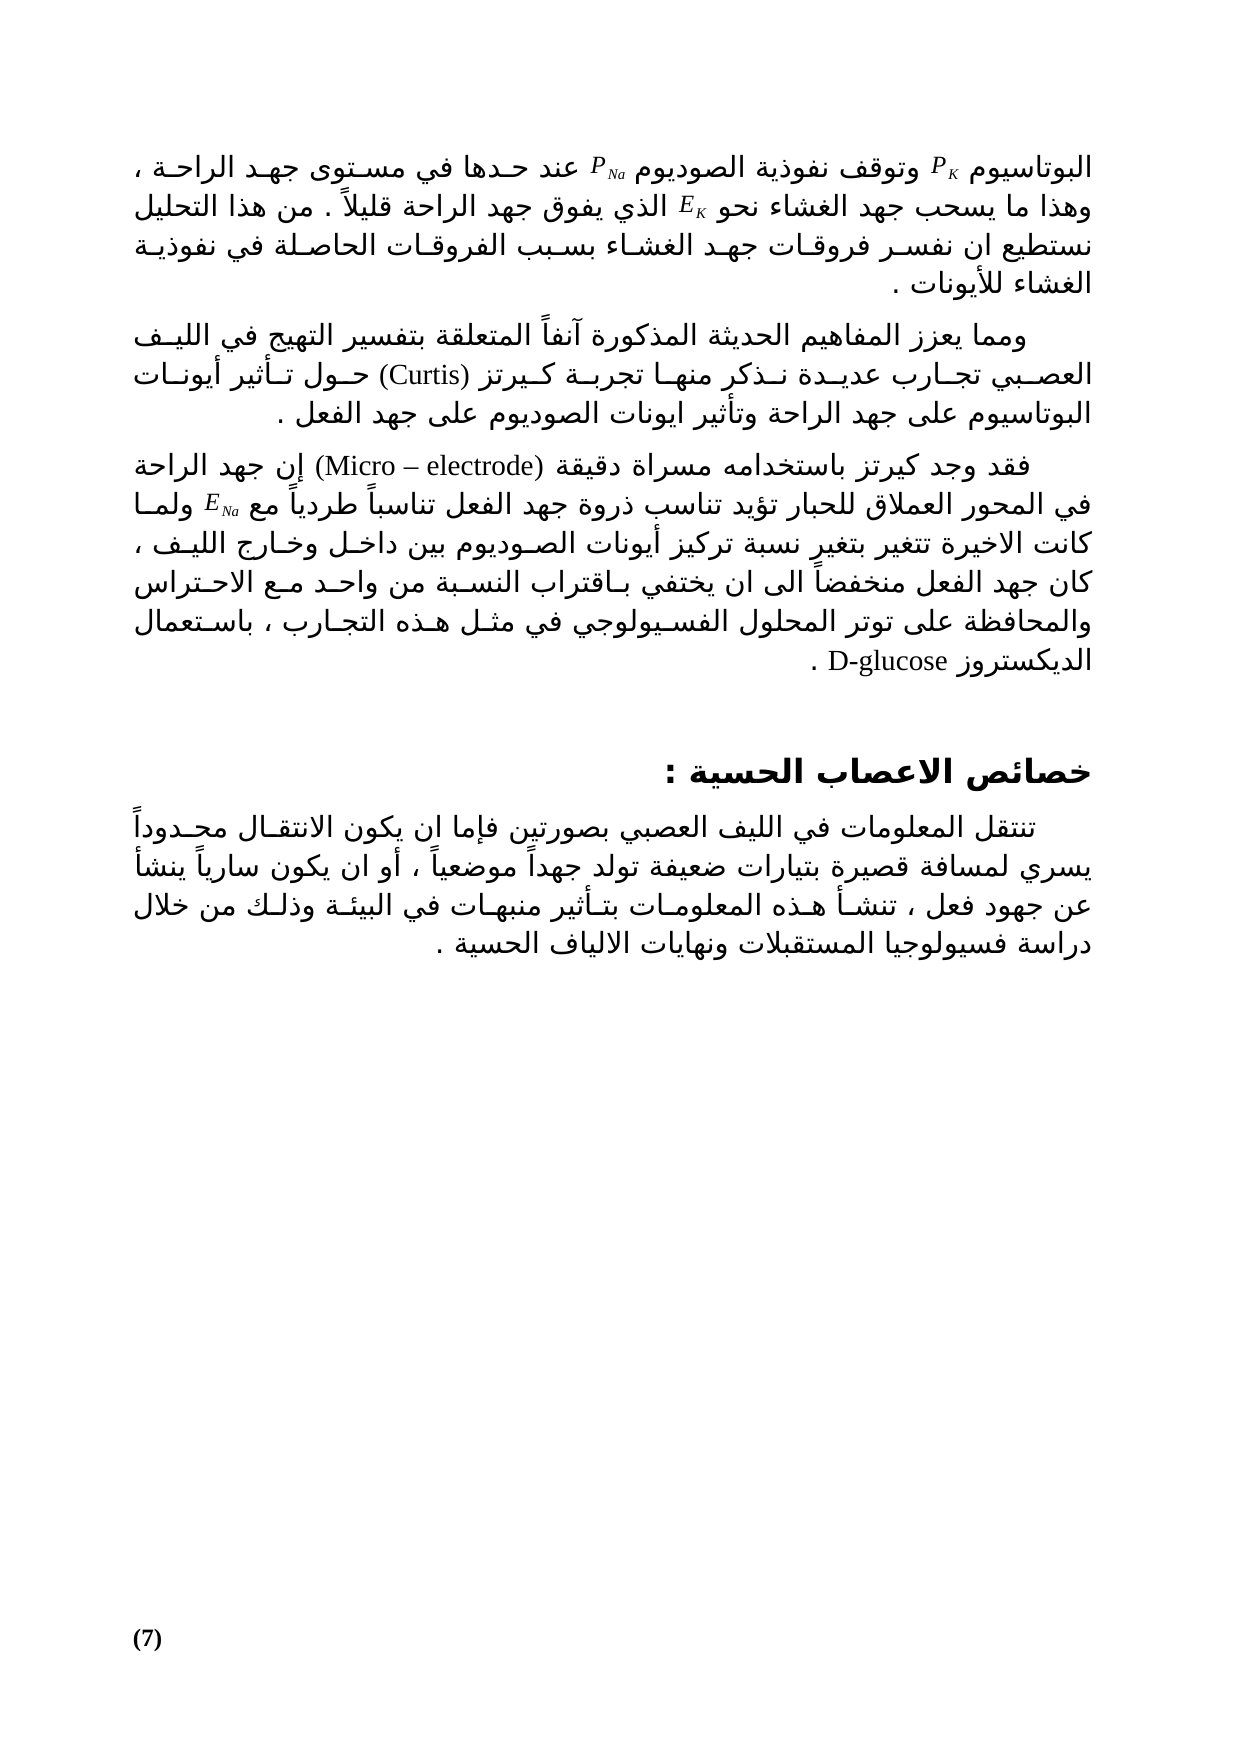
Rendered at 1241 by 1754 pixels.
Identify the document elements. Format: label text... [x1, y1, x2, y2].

text خصائص الاعصاب الحسية : [133, 753, 1093, 792]
text تنتقل المعلومات في الليف العصبي بصورتين فإما ان يكون الانتقال محدوداً يسري لمسافة قصيرة بتيارات ضعيفة تولد جهداً موضعياً ، أو ان يكون سارياً ينشأ عن جهود فعل ، تنشأ هذه المعلومات بتأثير منبهات في البيئة وذلك من خلال دراسة فسيولوجيا المستقبلات ونهايات الالياف الحسية . [133, 810, 1093, 961]
text ومما يعزز المفاهيم الحديثة المذكورة آنفاً المتعلقة بتفسير التهيج في الليف العصبي تجارب عديدة نذكر منها تجربة كيرتز (Curtis) حول تأثير أيونات البوتاسيوم على جهد الراحة وتأثير ايونات الصوديوم على جهد الفعل . [133, 318, 1093, 430]
text فقد وجد كيرتز باستخدامه مسراة دقيقة (Micro – electrode) إن جهد الراحة في المحور العملاق للحبار تؤيد تناسب ذروة جهد الفعل تناسباً طردياً مع ولما كانت الاخيرة تتغير بتغير نسبة تركيز أيونات الصوديوم بين داخل وخارج الليف ، كان جهد الفعل منخفضاً الى ان يختفي باقتراب النسبة من واحد مع الاحتراس والمحافظة على توتر المحلول الفسيولوجي في مثل هذه التجارب ، باستعمال الديكستروز D-glucose . [133, 448, 1093, 677]
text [133, 150, 1093, 301]
